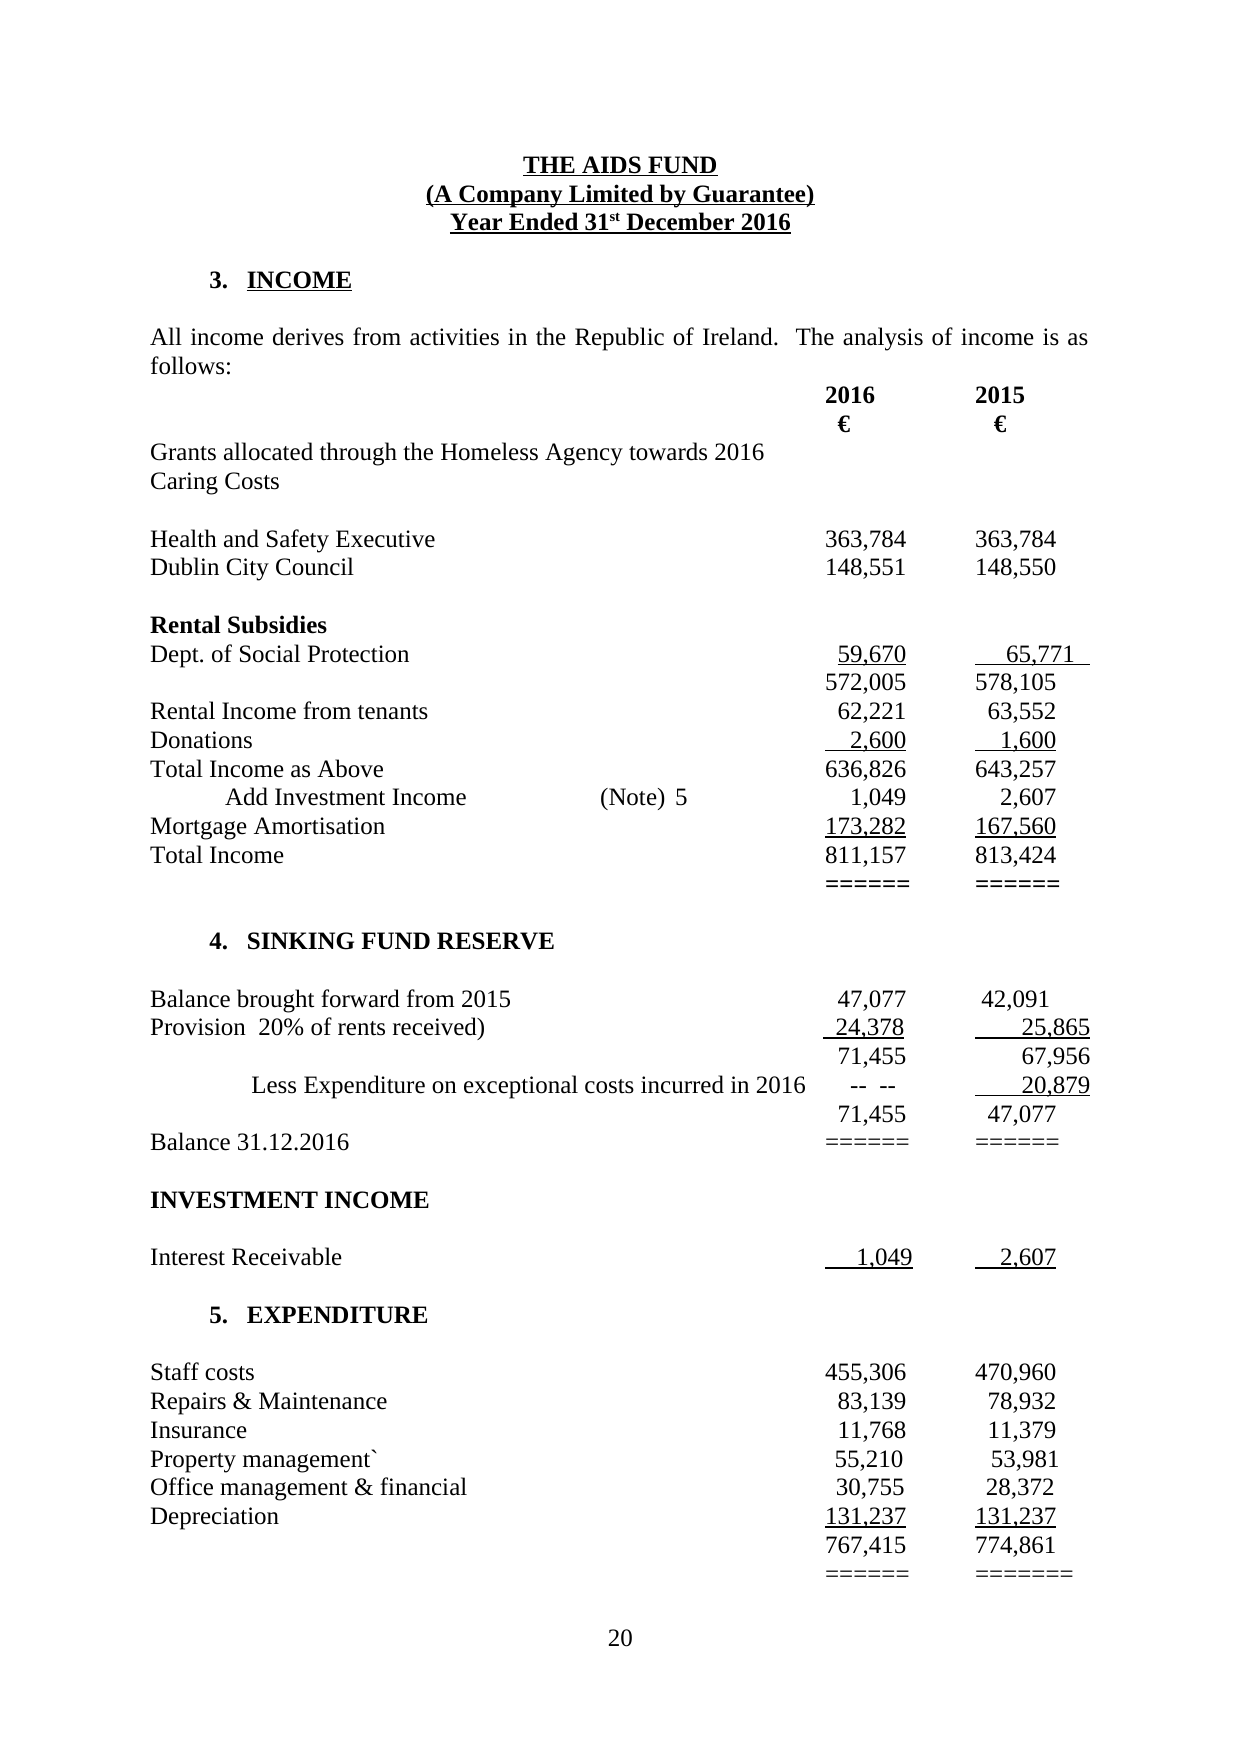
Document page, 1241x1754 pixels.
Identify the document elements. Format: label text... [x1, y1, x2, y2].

text € € [150, 409, 1090, 437]
text Health and Safety Executive 363,784 363,784 [150, 524, 1090, 552]
text All income derives from activities in the Republic of Ireland. The analysis of income is as follows: [150, 322, 1090, 380]
text Total Income as Above 636,826 643,257 Add Investment Income (Note) 5 1,049 2,607 [150, 754, 1090, 811]
text Depreciation 131,237 131,237 [150, 1501, 1090, 1530]
text Office management & financial 30,755 28,372 [150, 1472, 1090, 1501]
text Provision 20% of rents received) 24,378 25,865 71,455 67,956 Less Expenditure on exceptional costs incurred in 2016 -- -- 20,879 71,455 47,077 [150, 1012, 1090, 1127]
text Year Ended 31st December 2016 [150, 207, 1090, 236]
text Total Income 811,157 813,424 [150, 840, 1090, 869]
text Balance 31.12.2016 ====== ====== [150, 1127, 1090, 1156]
text Property management` 55,210 53,981 [150, 1444, 1090, 1472]
text Rental Subsidies [150, 610, 1090, 639]
text Grants allocated through the Homeless Agency towards 2016 [150, 437, 1090, 466]
text Dept. of Social Protection 59,670 65,771 572,005 578,105 [150, 639, 1090, 696]
list EXPENDITURE [209, 1300, 1090, 1329]
text INVESTMENT INCOME [150, 1185, 1090, 1214]
text ====== ====== [150, 869, 1090, 897]
text Donations 2,600 1,600 [150, 725, 1090, 754]
text ====== ======= [150, 1559, 1090, 1587]
list SINKING FUND RESERVE [209, 926, 1090, 955]
text (A Company Limited by Guarantee) [150, 179, 1090, 207]
text Rental Income from tenants 62,221 63,552 [150, 696, 1090, 725]
text Repairs & Maintenance 83,139 78,932 [150, 1386, 1090, 1415]
text THE AIDS FUND [150, 150, 1090, 179]
list INCOME [209, 265, 1090, 294]
text Staff costs 455,306 470,960 [150, 1357, 1090, 1386]
text 2016 2015 [150, 380, 1090, 409]
text Balance brought forward from 2015 47,077 42,091 [150, 984, 1090, 1012]
text Mortgage Amortisation 173,282 167,560 [150, 811, 1090, 840]
text Insurance 11,768 11,379 [150, 1415, 1090, 1444]
text Interest Receivable 1,049 2,607 [150, 1242, 1090, 1271]
text 767,415 774,861 [150, 1530, 1090, 1559]
text Caring Costs [150, 466, 1090, 495]
text Dublin City Council 148,551 148,550 [150, 552, 1090, 581]
